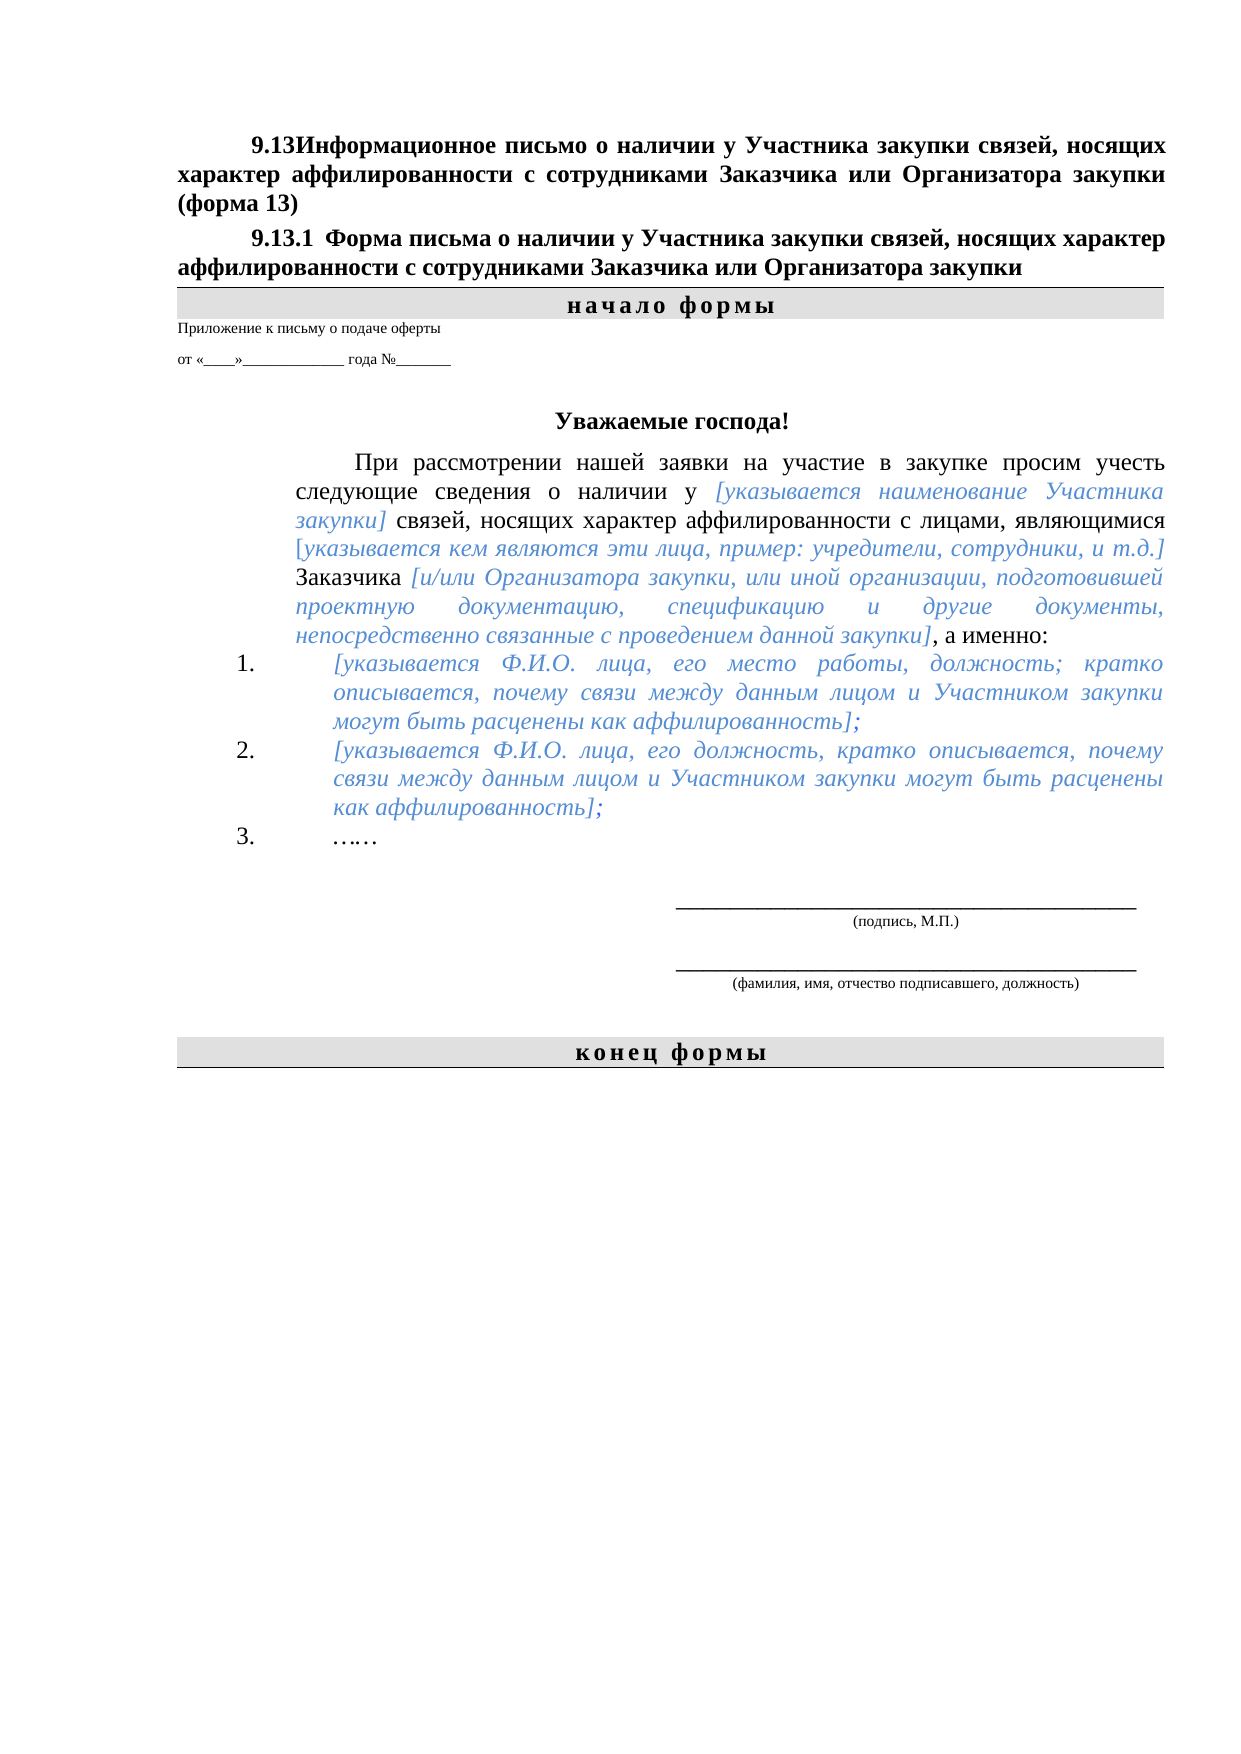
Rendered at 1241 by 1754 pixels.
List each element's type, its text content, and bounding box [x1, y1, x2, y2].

text Приложение к письму о подаче оферты от «____»_____________ года №_______ [177, 319, 1167, 381]
text Уважаемые господа! [177, 406, 1167, 435]
list [указывается Ф.И.О. лица, его должность, кратко описывается, почему связи между данным лицом и Участником закупки могут быть расценены как аффилированность]; [236, 735, 1167, 821]
list …… [236, 821, 1167, 850]
list Информационное письмо о наличии у Участника закупки связей, носящих характер аффилированности с сотрудниками Заказчика или Организатора закупки (форма 13) [177, 131, 1167, 217]
text начало формы [177, 288, 1164, 319]
text При рассмотрении нашей заявки на участие в закупке просим учесть следующие сведения о наличии у [указывается наименование Участника закупки] связей, носящих характер аффилированности с лицами, являющимися [указывается кем являются эти лица, пример: учредители, сотрудники, и т.д.] Заказчика [и/или Организатора закупки, или иной организации, подготовившей проектную документацию, спецификацию и другие документы, непосредственно связанные с проведением данной закупки], а именно: [295, 447, 1167, 648]
text конец формы [177, 1037, 1164, 1067]
table_cell __________________________________ (фамилия, имя, отчество подписавшего, должность) [665, 943, 1147, 1006]
list [указывается Ф.И.О. лица, его место работы, должность; кратко описывается, почему связи между данным лицом и Участником закупки могут быть расценены как аффилированность]; [236, 648, 1167, 735]
list Форма письма о наличии у Участника закупки связей, носящих характер аффилированности с сотрудниками Заказчика или Организатора закупки [177, 223, 1167, 281]
table_header __________________________________ (подпись, М.П.) [665, 850, 1147, 943]
